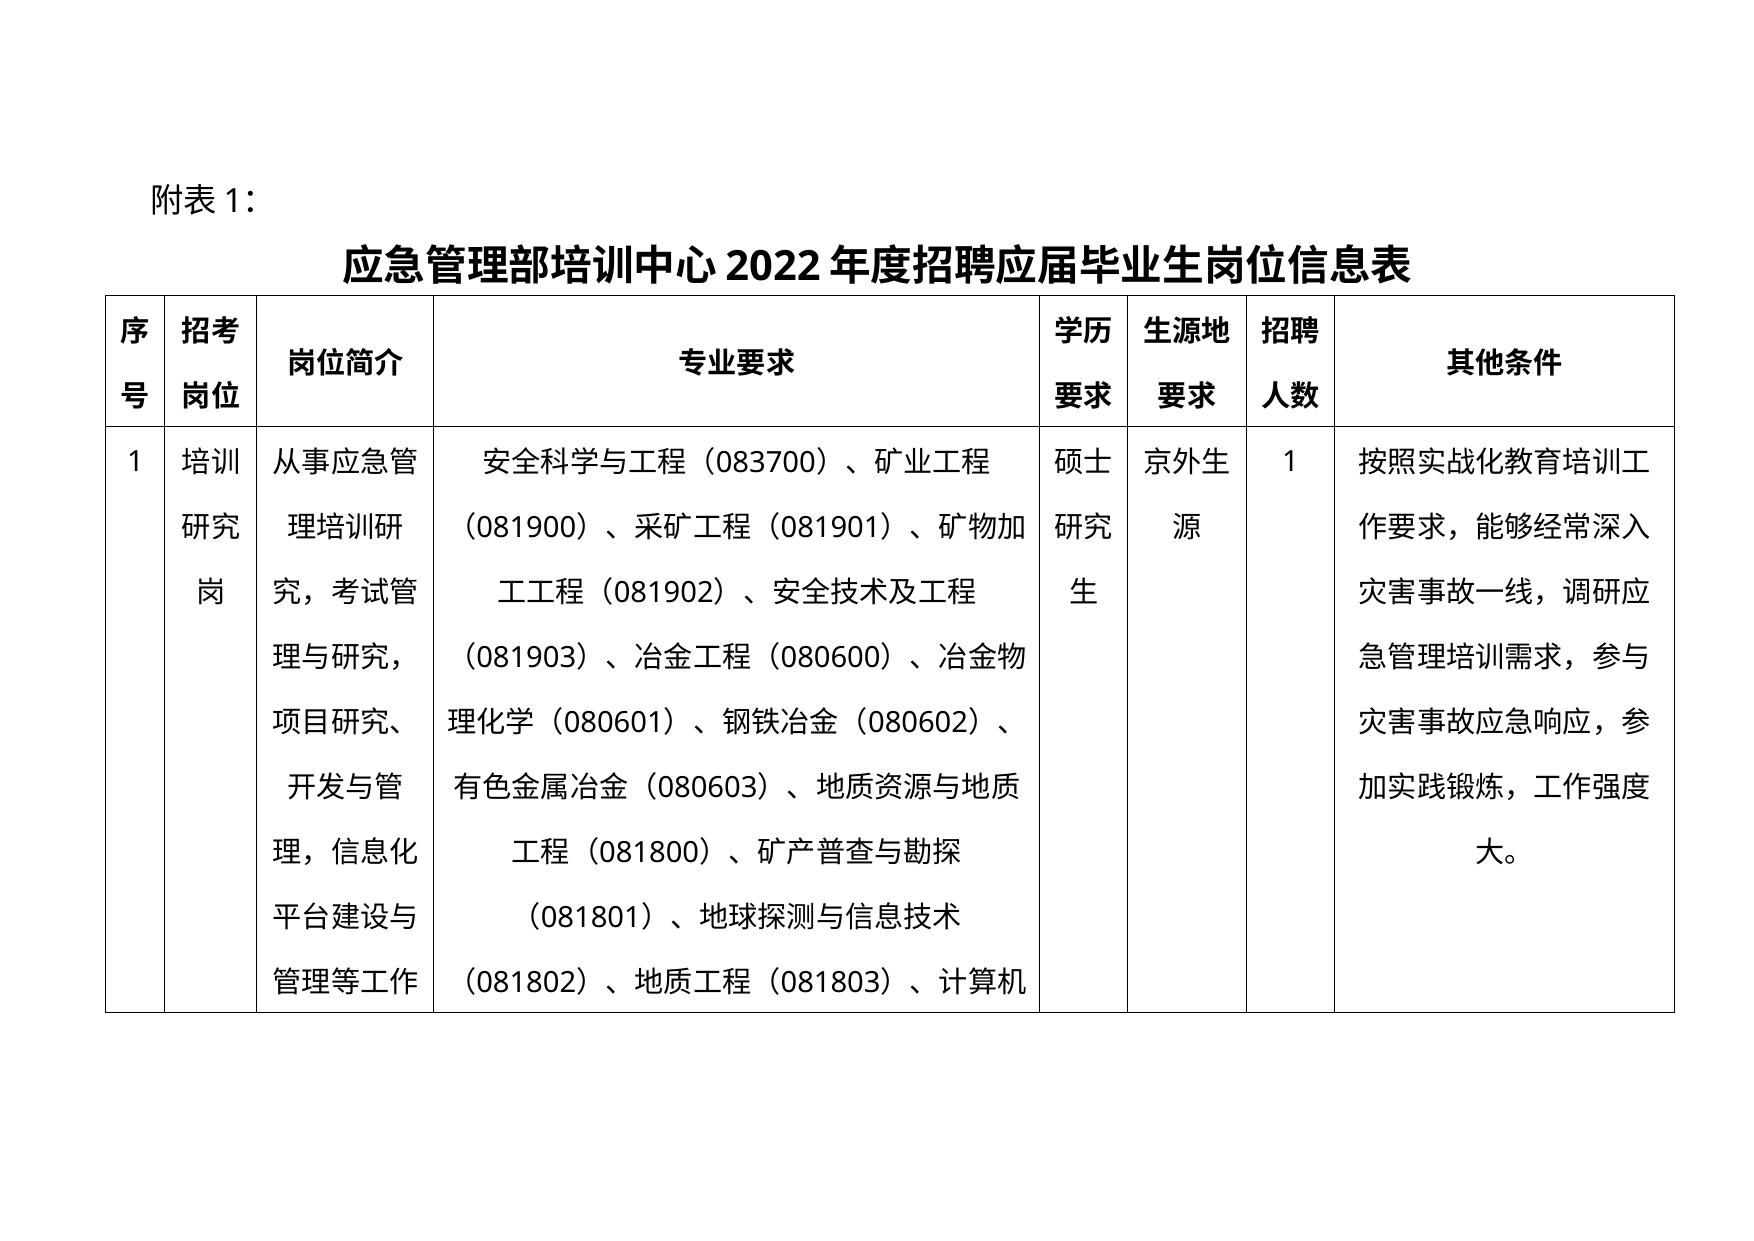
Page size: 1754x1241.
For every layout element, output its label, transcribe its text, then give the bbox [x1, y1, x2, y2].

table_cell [1335, 427, 1674, 1012]
table_header 学历要求 [1040, 296, 1127, 426]
table_cell 培训研究岗 [165, 427, 256, 1012]
table_header 招聘 人数 [1247, 296, 1334, 426]
table_header 序号 [106, 296, 164, 426]
text 附表1： [150, 165, 1604, 230]
table_header 岗位简介 [257, 296, 433, 426]
text 应急管理部培训中心2022年度招聘应届毕业生岗位信息表 [150, 230, 1604, 295]
table_header 其他条件 [1335, 296, 1674, 426]
table_header 招考岗位 [165, 296, 256, 426]
table_cell 1 [106, 427, 164, 1012]
table_cell 1 [1247, 427, 1334, 1012]
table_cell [257, 427, 433, 1012]
table_header 生源地要求 [1128, 296, 1246, 426]
table_header 专业要求 [434, 296, 1039, 426]
table_cell 京外生源 [1128, 427, 1246, 1012]
table_cell 硕士研究生 [1040, 427, 1127, 1012]
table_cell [434, 427, 1039, 1012]
